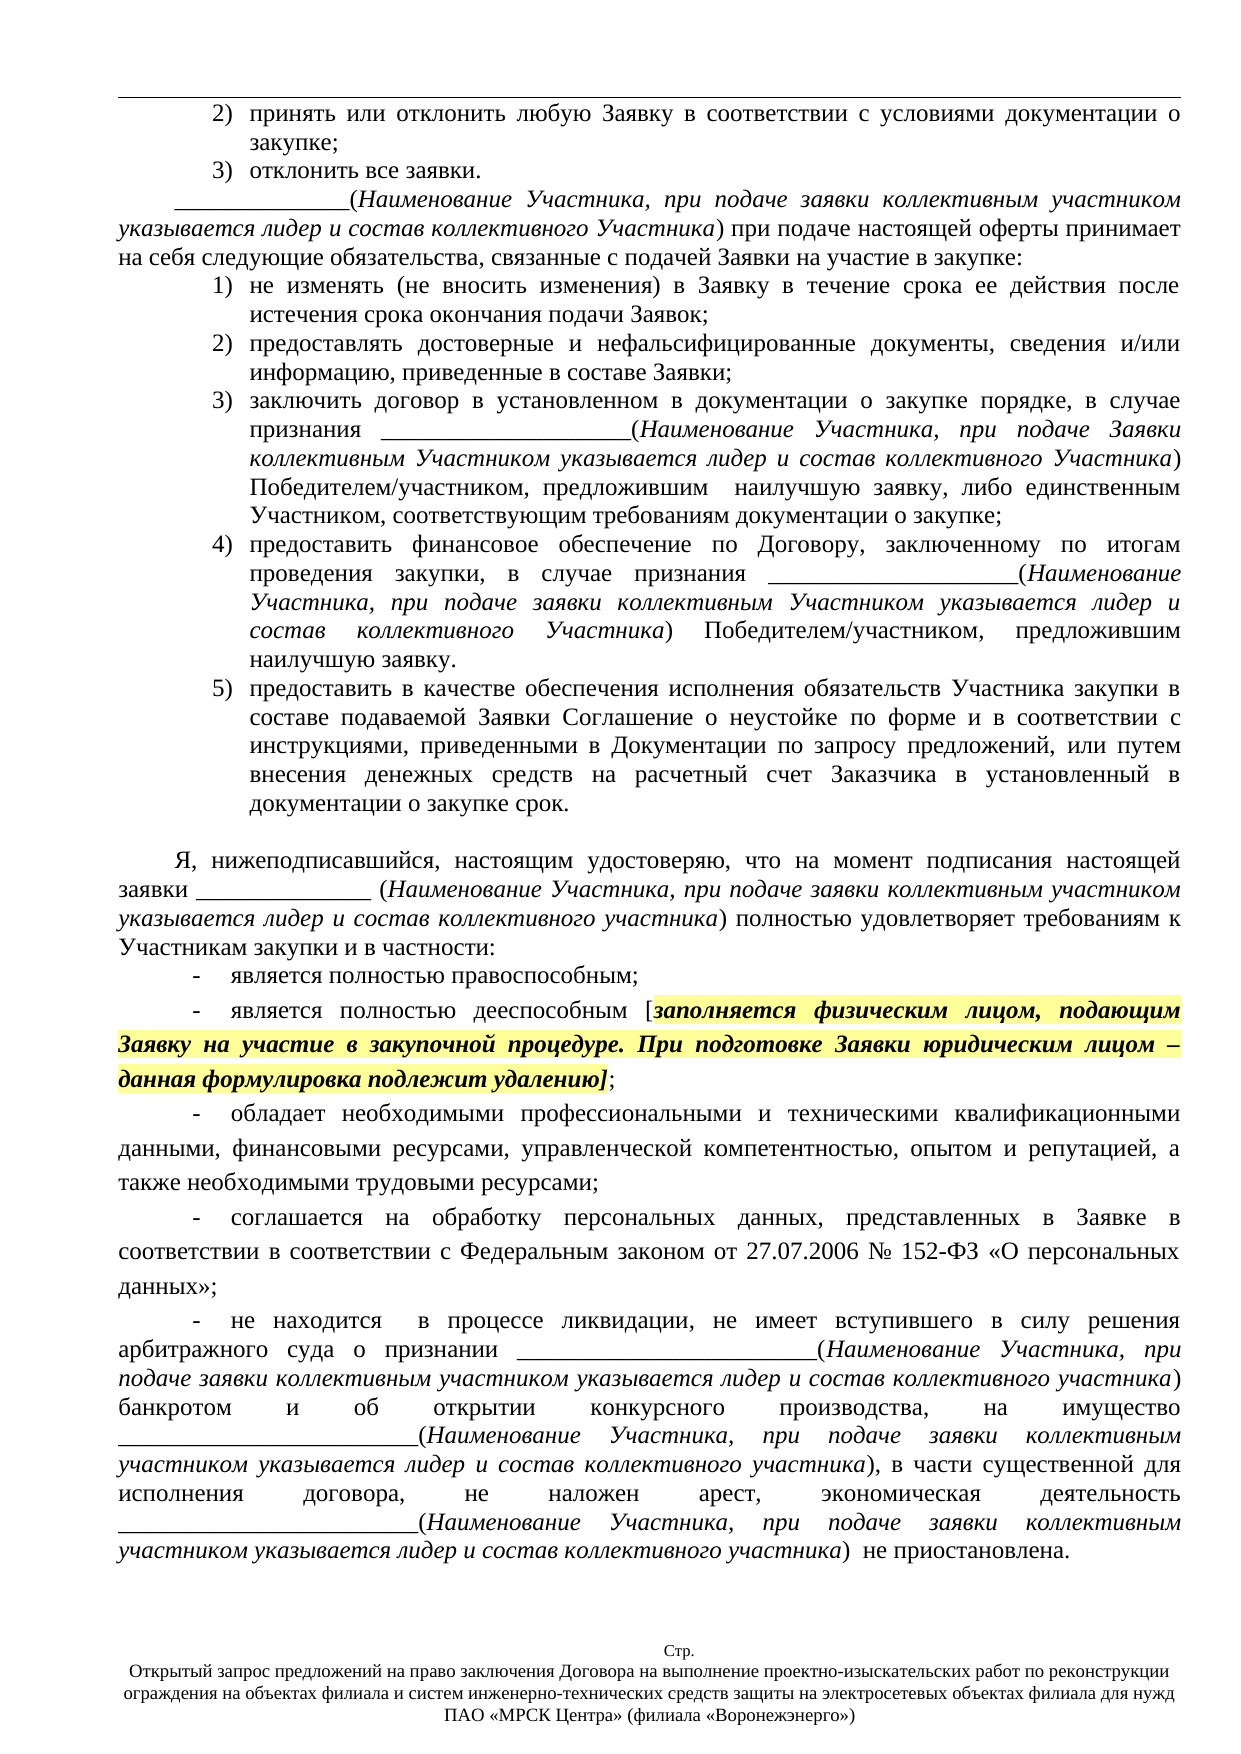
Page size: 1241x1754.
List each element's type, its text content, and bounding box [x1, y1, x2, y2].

list заключить договор в установленном в документации о закупке порядке, в случае признания ____________________(Наименование Участника, при подаче Заявки коллективным Участником указывается лидер и состав коллективного Участника) Победителем/участником, предложившим наилучшую заявку, либо единственным Участником, соответствующим требованиям документации о закупке; [212, 386, 1181, 529]
list является полностью дееспособным [заполняется физическим лицом, подающим Заявку на участие в закупочной процедуре. При подготовке Заявки юридическим лицом – данная формулировка подлежит удалению]; [118, 995, 1181, 1030]
list не изменять (не вносить изменения) в Заявку в течение срока ее действия после истечения срока окончания подачи Заявок; [212, 271, 1181, 328]
list соглашается на обработку персональных данных, представленных в Заявке в соответствии в соответствии с Федеральным законом от 27.07.2006 № 152-ФЗ «О персональных данных»; [118, 1202, 1181, 1299]
list является полностью дееспособным [заполняется физическим лицом, подающим Заявку на участие в закупочной процедуре. При подготовке Заявки юридическим лицом – данная формулировка подлежит удалению]; [118, 1058, 1181, 1093]
list предоставлять достоверные и нефальсифицированные документы, сведения и/или информацию, приведенные в составе Заявки; [212, 328, 1181, 386]
text ______________(Наименование Участника, при подаче заявки коллективным участником указывается лидер и состав коллективного Участника) при подаче настоящей оферты принимает на себя следующие обязательства, связанные с подачей Заявки на участие в закупке: [118, 184, 1181, 271]
text Я, нижеподписавшийся, настоящим удостоверяю, что на момент подписания настоящей заявки ______________ (Наименование Участника, при подаче заявки коллективным участником указывается лидер и состав коллективного участника) полностью удовлетворяет требованиям к Участникам закупки и в частности: [118, 846, 1181, 961]
list предоставить финансовое обеспечение по Договору, заключенному по итогам проведения закупки, в случае признания ____________________(Наименование Участника, при подаче заявки коллективным Участником указывается лидер и состав коллективного Участника) Победителем/участником, предложившим наилучшую заявку. [212, 529, 1181, 673]
list отклонить все заявки. [212, 156, 1181, 184]
list не находится в процессе ликвидации, не имеет вступившего в силу решения арбитражного суда о признании ________________________(Наименование Участника, при подаче заявки коллективным участником указывается лидер и состав коллективного участника) банкротом и об открытии конкурсного производства, на имущество ________________________(Наименование Участника, при подаче заявки коллективным участником указывается лидер и состав коллективного участника), в части существенной для исполнения договора, не наложен арест, экономическая деятельность ________________________(Наименование Участника, при подаче заявки коллективным участником указывается лидер и состав коллективного участника) не приостановлена. [118, 1305, 1181, 1564]
list обладает необходимыми профессиональными и техническими квалификационными данными, финансовыми ресурсами, управленческой компетентностью, опытом и репутацией, а также необходимыми трудовыми ресурсами; [118, 1098, 1181, 1196]
list является полностью правоспособным; [118, 961, 1181, 989]
list предоставить в качестве обеспечения исполнения обязательств Участника закупки в составе подаваемой Заявки Соглашение о неустойке по форме и в соответствии с инструкциями, приведенными в Документации по запросу предложений, или путем внесения денежных средств на расчетный счет Заказчика в установленный в документации о закупке срок. [212, 673, 1181, 817]
list принять или отклонить любую Заявку в соответствии с условиями документации о закупке; [212, 98, 1181, 156]
